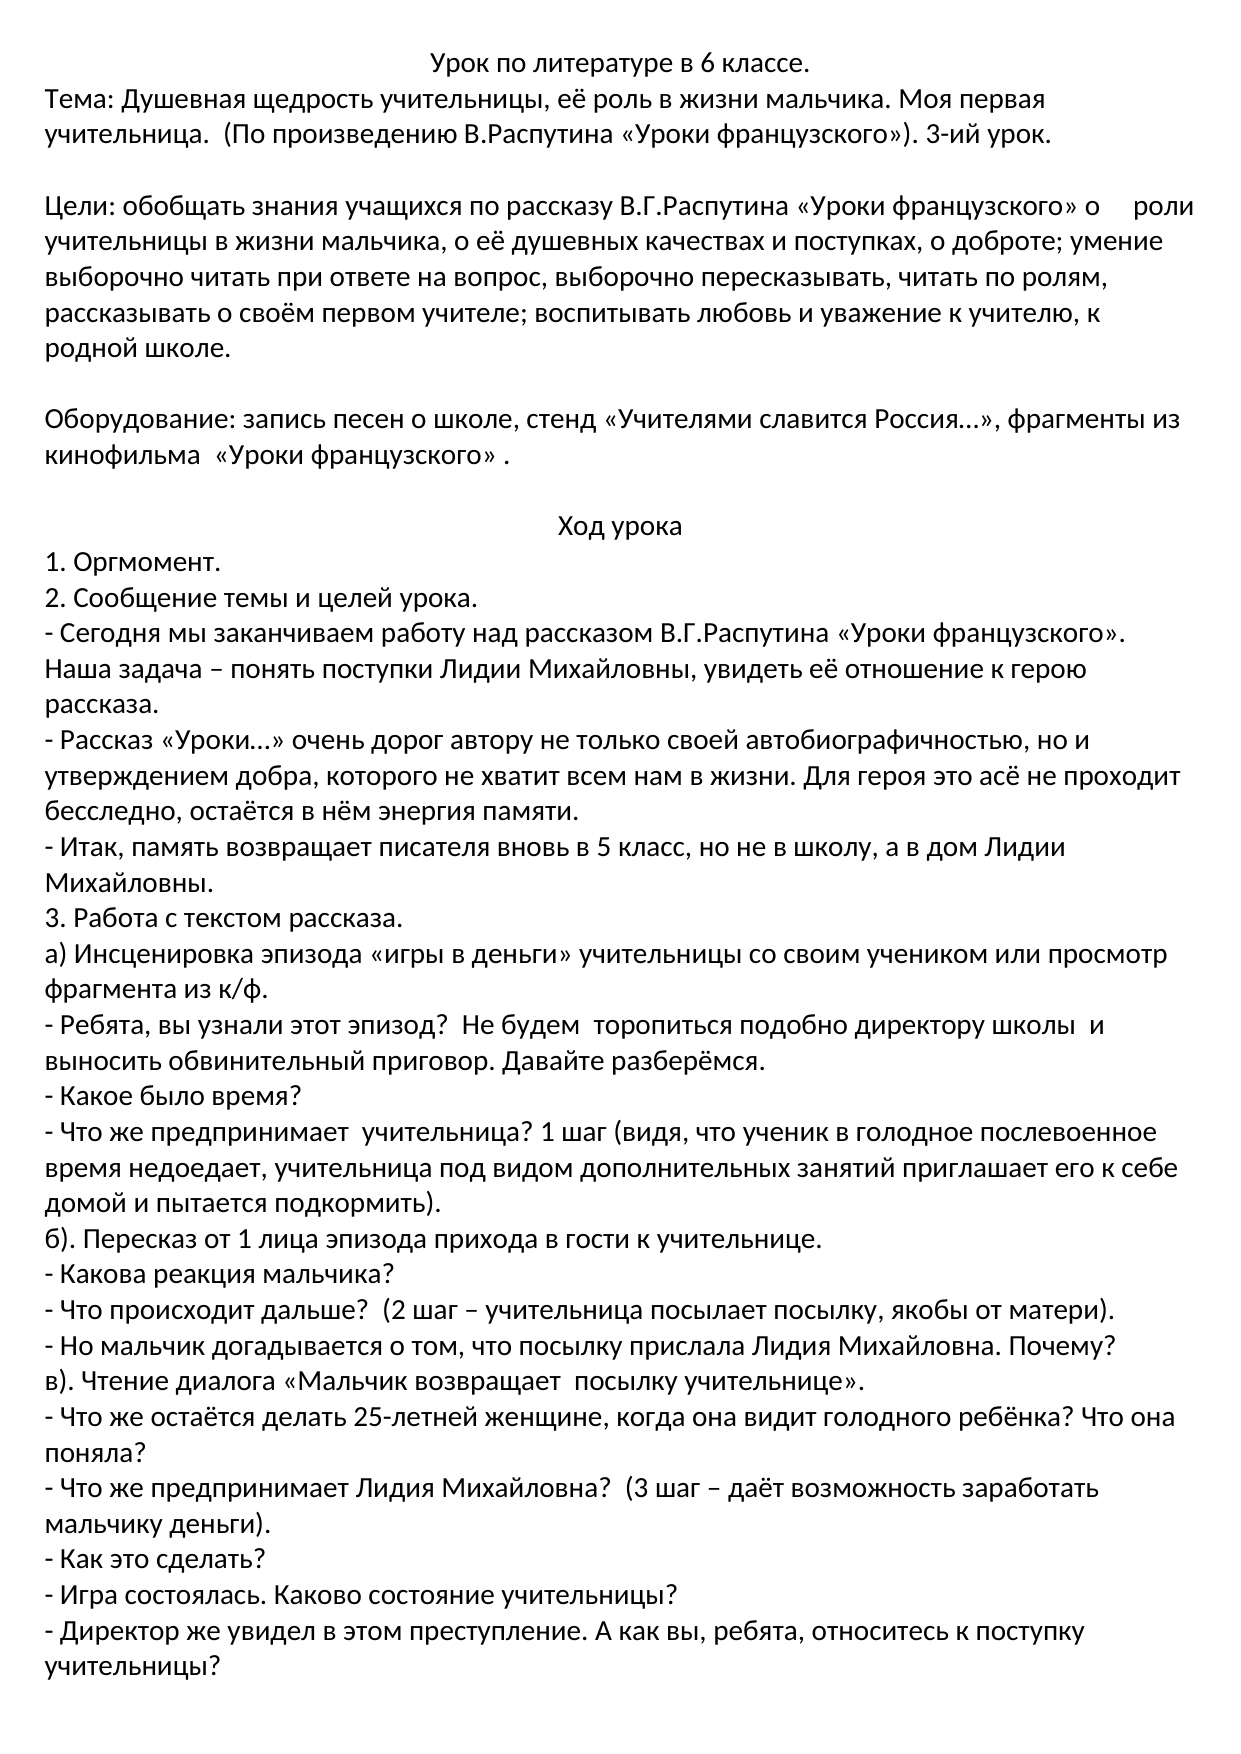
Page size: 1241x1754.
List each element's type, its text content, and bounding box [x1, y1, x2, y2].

text - Ребята, вы узнали этот эпизод? Не будем торопиться подобно директору школы и выносить обвинительный приговор. Давайте разберёмся. [44, 1006, 1196, 1077]
text - Какое было время? [44, 1077, 1196, 1113]
text 2. Сообщение темы и целей урока. [44, 579, 1196, 614]
text - Рассказ «Уроки…» очень дорог автору не только своей автобиографичностью, но и утверждением добра, которого не хватит всем нам в жизни. Для героя это асё не проходит бесследно, остаётся в нём энергия памяти. [44, 721, 1196, 828]
text Урок по литературе в 6 классе. [44, 44, 1196, 80]
text 3. Работа с текстом рассказа. [44, 899, 1196, 935]
text - Что происходит дальше? (2 шаг – учительница посылает посылку, якобы от матери). [44, 1291, 1196, 1327]
text в). Чтение диалога «Мальчик возвращает посылку учительнице». [44, 1362, 1196, 1398]
text Тема: Душевная щедрость учительницы, её роль в жизни мальчика. Моя первая учительница. (По произведению В.Распутина «Уроки французского»). 3-ий урок. [44, 80, 1196, 151]
text - Какова реакция мальчика? [44, 1256, 1196, 1291]
text Цели: обобщать знания учащихся по рассказу В.Г.Распутина «Уроки французского» о роли учительницы в жизни мальчика, о её душевных качествах и поступках, о доброте; умение выборочно читать при ответе на вопрос, выборочно пересказывать, читать по ролям, рассказывать о своём первом учителе; воспитывать любовь и уважение к учителю, к родной школе. [44, 187, 1196, 365]
text - Но мальчик догадывается о том, что посылку прислала Лидия Михайловна. Почему? [44, 1327, 1196, 1362]
text - Как это сделать? [44, 1541, 1196, 1576]
text - Что же предпринимает Лидия Михайловна? (3 шаг – даёт возможность заработать мальчику деньги). [44, 1469, 1196, 1541]
text б). Пересказ от 1 лица эпизода прихода в гости к учительнице. [44, 1220, 1196, 1256]
text 1. Оргмомент. [44, 543, 1196, 579]
text - Итак, память возвращает писателя вновь в 5 класс, но не в школу, а в дом Лидии Михайловны. [44, 828, 1196, 899]
text - Сегодня мы заканчиваем работу над рассказом В.Г.Распутина «Уроки французского». Наша задача – понять поступки Лидии Михайловны, увидеть её отношение к герою рассказа. [44, 614, 1196, 721]
text - Игра состоялась. Каково состояние учительницы? [44, 1576, 1196, 1612]
text Оборудование: запись песен о школе, стенд «Учителями славится Россия…», фрагменты из кинофильма «Уроки французского» . [44, 401, 1196, 472]
text - Что же предпринимает учительница? 1 шаг (видя, что ученик в голодное послевоенное время недоедает, учительница под видом дополнительных занятий приглашает его к себе домой и пытается подкормить). [44, 1113, 1196, 1220]
text - Что же остаётся делать 25-летней женщине, когда она видит голодного ребёнка? Что она поняла? [44, 1398, 1196, 1469]
text Ход урока [44, 507, 1196, 543]
text - Директор же увидел в этом преступление. А как вы, ребята, относитесь к поступку учительницы? [44, 1612, 1196, 1683]
text а) Инсценировка эпизода «игры в деньги» учительницы со своим учеником или просмотр фрагмента из к/ф. [44, 935, 1196, 1006]
